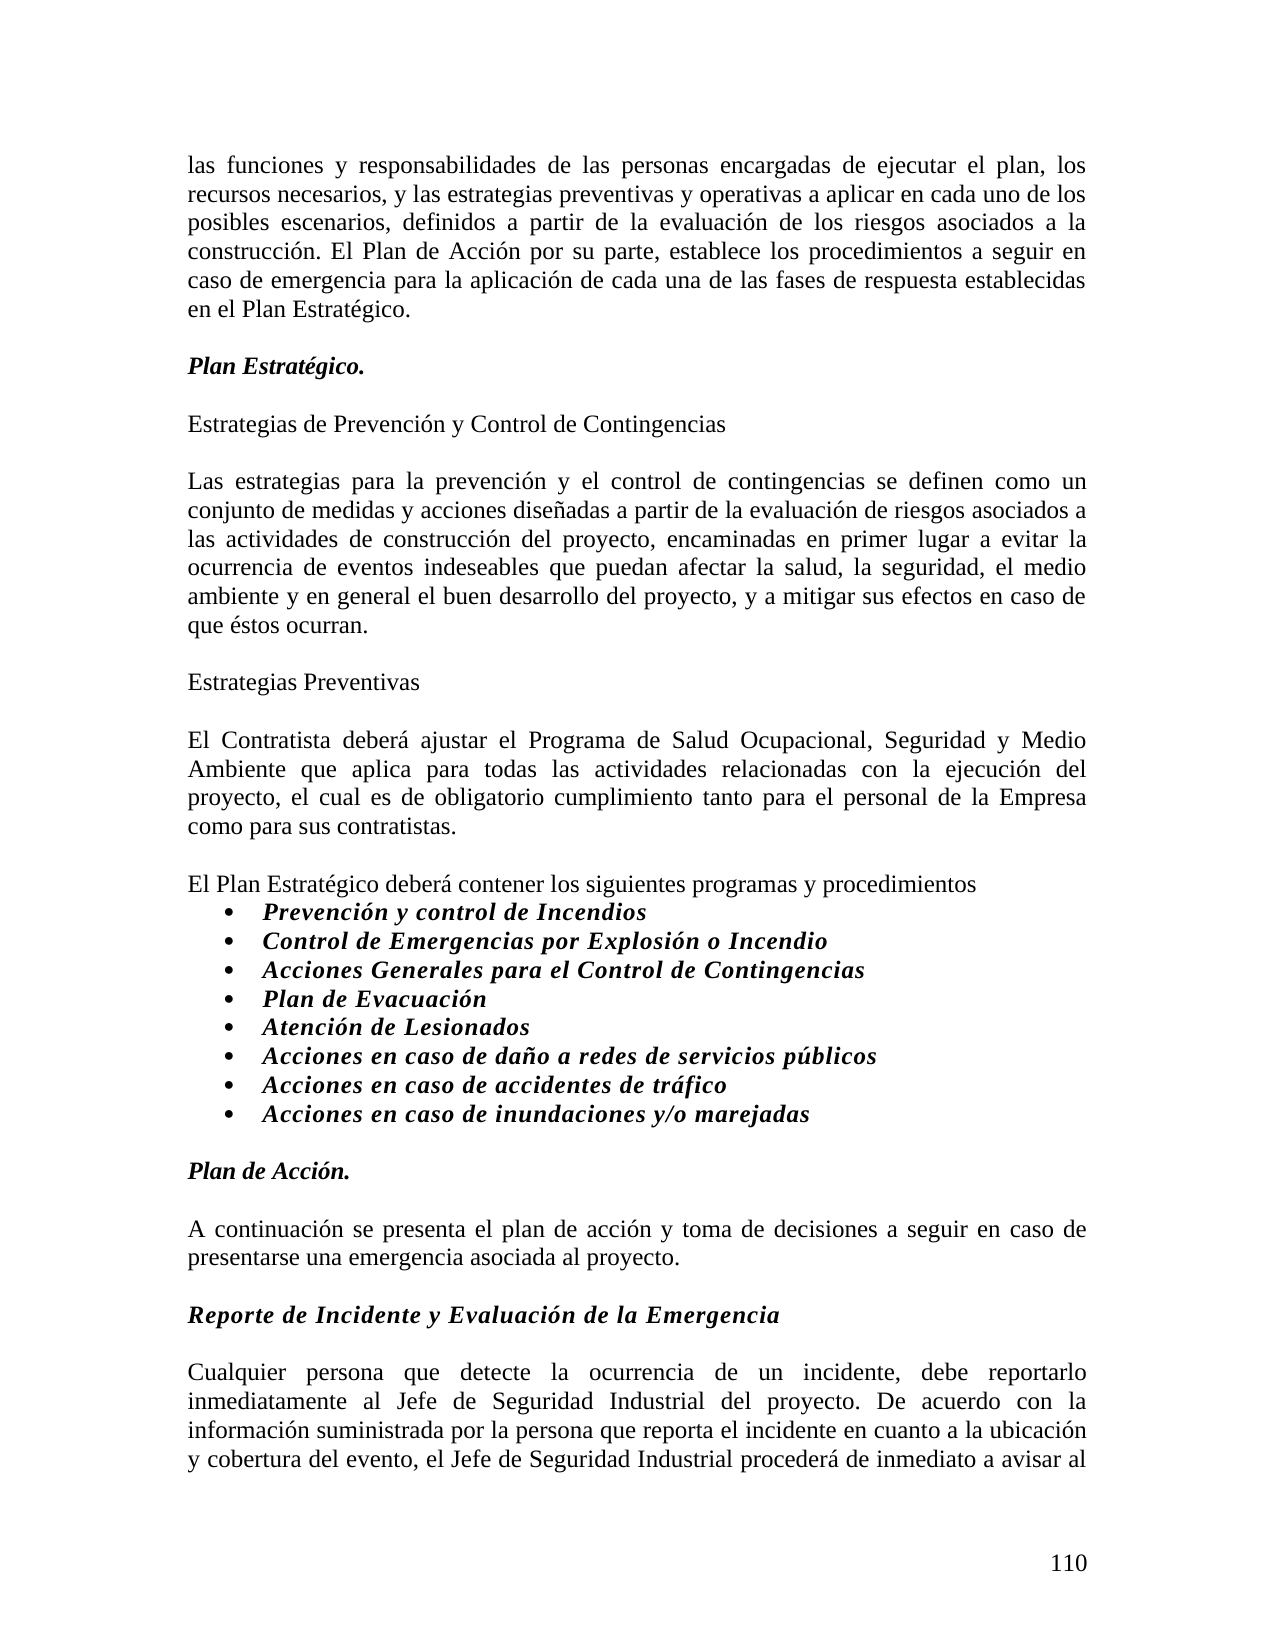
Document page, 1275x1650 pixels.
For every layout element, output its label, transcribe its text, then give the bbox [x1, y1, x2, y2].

list Acciones en caso de inundaciones y/o marejadas [225, 1099, 1087, 1127]
text El Plan Estratégico deberá contener los siguientes programas y procedimientos [187, 869, 1087, 897]
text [187, 150, 1087, 322]
list Acciones Generales para el Control de Contingencias [225, 955, 1087, 984]
list Plan de Evacuación [225, 984, 1087, 1012]
text A continuación se presenta el plan de acción y toma de decisiones a seguir en caso de presentarse una emergencia asociada al proyecto. [187, 1214, 1087, 1271]
list Atención de Lesionados [225, 1012, 1087, 1041]
text El Contratista deberá ajustar el Programa de Salud Ocupacional, Seguridad y Medio Ambiente que aplica para todas las actividades relacionadas con la ejecución del proyecto, el cual es de obligatorio cumplimiento tanto para el personal de la Empresa como para sus contratistas. [187, 725, 1087, 840]
text Plan de Acción. [187, 1156, 1087, 1185]
text Plan Estratégico. [187, 351, 1087, 380]
text Las estrategias para la prevención y el control de contingencias se definen como un conjunto de medidas y acciones diseñadas a partir de la evaluación de riesgos asociados a las actividades de construcción del proyecto, encaminadas en primer lugar a evitar la ocurrencia de eventos indeseables que puedan afectar la salud, la seguridad, el medio ambiente y en general el buen desarrollo del proyecto, y a mitigar sus efectos en caso de que éstos ocurran. [187, 466, 1087, 639]
list Acciones en caso de accidentes de tráfico [225, 1070, 1087, 1099]
text Estrategias de Prevención y Control de Contingencias [187, 409, 1087, 437]
list Prevención y control de Incendios [225, 897, 1087, 926]
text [187, 1357, 1087, 1472]
list Control de Emergencias por Explosión o Incendio [225, 926, 1087, 955]
text Reporte de Incidente y Evaluación de la Emergencia [187, 1300, 1087, 1329]
text Estrategias Preventivas [187, 667, 1087, 696]
list Acciones en caso de daño a redes de servicios públicos [225, 1041, 1087, 1070]
